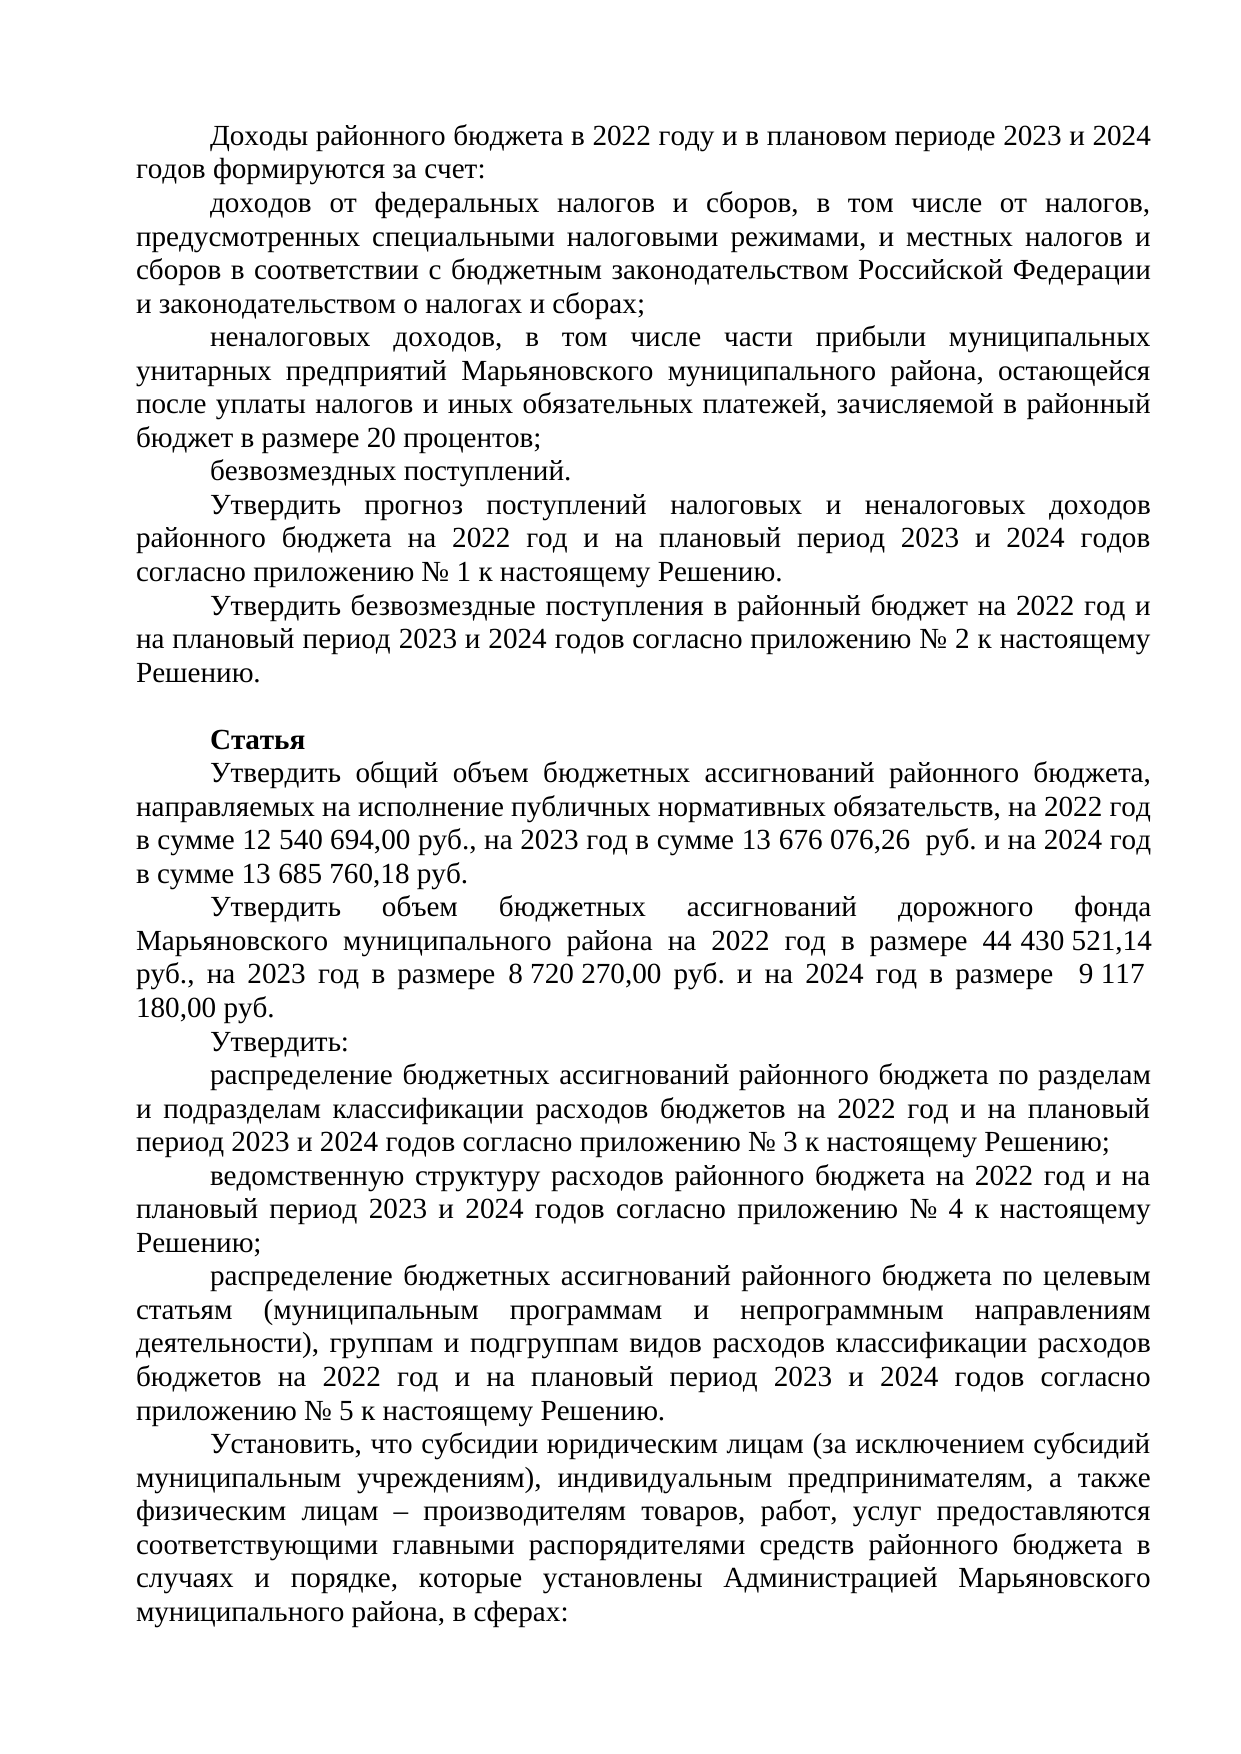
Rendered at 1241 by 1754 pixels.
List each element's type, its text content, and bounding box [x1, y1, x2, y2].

text 3. Утвердить: [136, 1024, 1152, 1057]
text 2) неналоговых доходов, в том числе части прибыли муниципальных унитарных предприятий Марьяновского муниципального района, остающейся после уплаты налогов и иных обязательных платежей, зачисляемой в районный бюджет в размере 20 процентов; [136, 319, 1152, 453]
text 1) доходов от федеральных налогов и сборов, в том числе от налогов, предусмотренных специальными налоговыми режимами, и местных налогов и сборов в соответствии с бюджетным законодательством Российской Федерации и законодательством о налогах и сборах; [136, 185, 1152, 319]
text 1. Доходы районного бюджета в 2022 году и в плановом периоде 2023 и 2024 годов формируются за счет: [136, 118, 1152, 185]
text Статья 3. Бюджетные ассигнования районного бюджета [136, 722, 1152, 755]
text 2. Утвердить объем бюджетных ассигнований дорожного фонда Марьяновского муниципального района на 2022 год в размере 44 430 521,14 руб., на 2023 год в размере 8 720 270,00 руб. и на 2024 год в размере 9 117 180,00 руб. [136, 889, 1152, 1024]
text 3) распределение бюджетных ассигнований районного бюджета по целевым статьям (муниципальным программам и непрограммным направлениям деятельности), группам и подгруппам видов расходов классификации расходов бюджетов на 2022 год и на плановый период 2023 и 2024 годов согласно приложению № 5 к настоящему Решению. [136, 1258, 1152, 1426]
text 4. Установить, что субсидии юридическим лицам (за исключением субсидий муниципальным учреждениям), индивидуальным предпринимателям, а также физическим лицам – производителям товаров, работ, услуг предоставляются соответствующими главными распорядителями средств районного бюджета в случаях и порядке, которые установлены Администрацией Марьяновского муниципального района, в сферах: [136, 1426, 1152, 1627]
text 3. Утвердить безвозмездные поступления в районный бюджет на 2022 год и на плановый период 2023 и 2024 годов согласно приложению № 2 к настоящему Решению. [136, 588, 1152, 688]
text 2. Утвердить прогноз поступлений налоговых и неналоговых доходов районного бюджета на 2022 год и на плановый период 2023 и 2024 годов согласно приложению № 1 к настоящему Решению. [136, 487, 1152, 588]
text 1) распределение бюджетных ассигнований районного бюджета по разделам и подразделам классификации расходов бюджетов на 2022 год и на плановый период 2023 и 2024 годов согласно приложению № 3 к настоящему Решению; [136, 1057, 1152, 1158]
text 1. Утвердить общий объем бюджетных ассигнований районного бюджета, направляемых на исполнение публичных нормативных обязательств, на 2022 год в сумме 12 540 694,00 руб., на 2023 год в сумме 13 676 076,26 руб. и на 2024 год в сумме 13 685 760,18 руб. [136, 755, 1152, 889]
text 3) безвозмездных поступлений. [136, 453, 1152, 487]
text 2) ведомственную структуру расходов районного бюджета на 2022 год и на плановый период 2023 и 2024 годов согласно приложению № 4 к настоящему Решению; [136, 1158, 1152, 1258]
